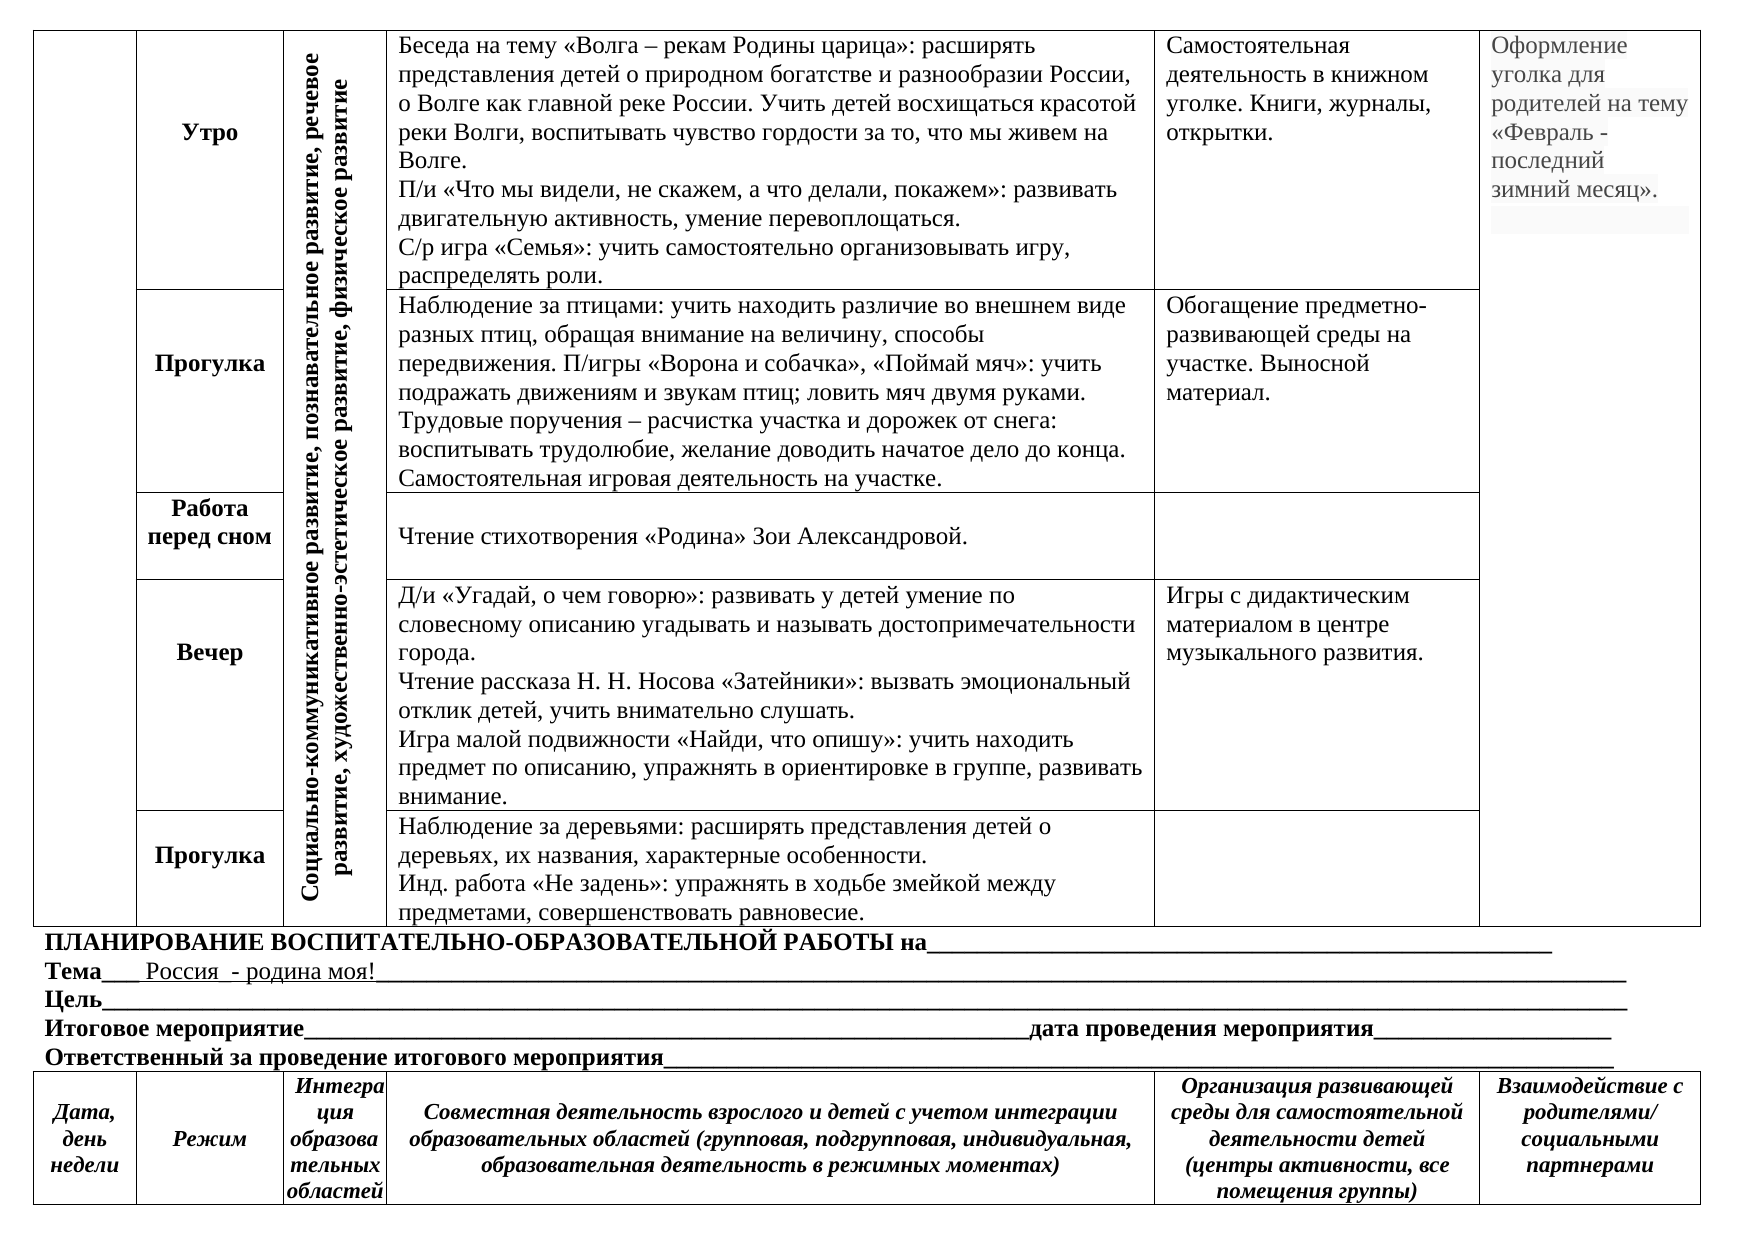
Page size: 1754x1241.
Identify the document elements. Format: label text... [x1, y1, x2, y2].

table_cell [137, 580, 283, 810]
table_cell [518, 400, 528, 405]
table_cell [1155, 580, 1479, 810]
text Итоговое мероприятие__________________________________________________________дата проведения мероприятия___________________ [44, 1013, 1713, 1042]
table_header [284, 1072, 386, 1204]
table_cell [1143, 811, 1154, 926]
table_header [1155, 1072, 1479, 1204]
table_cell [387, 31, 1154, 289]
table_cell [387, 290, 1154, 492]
text Цель__________________________________________________________________________________________________________________________ [44, 984, 1713, 1013]
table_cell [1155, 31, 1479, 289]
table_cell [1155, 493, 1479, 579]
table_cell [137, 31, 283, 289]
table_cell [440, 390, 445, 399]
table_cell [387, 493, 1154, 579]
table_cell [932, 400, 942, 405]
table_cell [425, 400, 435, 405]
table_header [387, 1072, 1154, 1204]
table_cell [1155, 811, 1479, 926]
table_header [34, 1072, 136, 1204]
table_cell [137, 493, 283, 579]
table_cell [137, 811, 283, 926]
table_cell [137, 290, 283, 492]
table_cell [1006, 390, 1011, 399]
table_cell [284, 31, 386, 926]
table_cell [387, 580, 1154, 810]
text ПЛАНИРОВАНИЕ ВОСПИТАТЕЛЬНО-ОБРАЗОВАТЕЛЬНОЙ РАБОТЫ на__________________________________________________ [44, 927, 1713, 956]
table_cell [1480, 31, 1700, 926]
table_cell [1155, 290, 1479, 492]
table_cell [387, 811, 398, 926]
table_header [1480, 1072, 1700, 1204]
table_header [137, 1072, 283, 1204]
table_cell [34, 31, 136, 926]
text Тема___ Россия_- родина моя!____________________________________________________________________________________________________ [44, 956, 1713, 984]
text Ответственный за проведение итогового мероприятия____________________________________________________________________________ [44, 1042, 1713, 1071]
